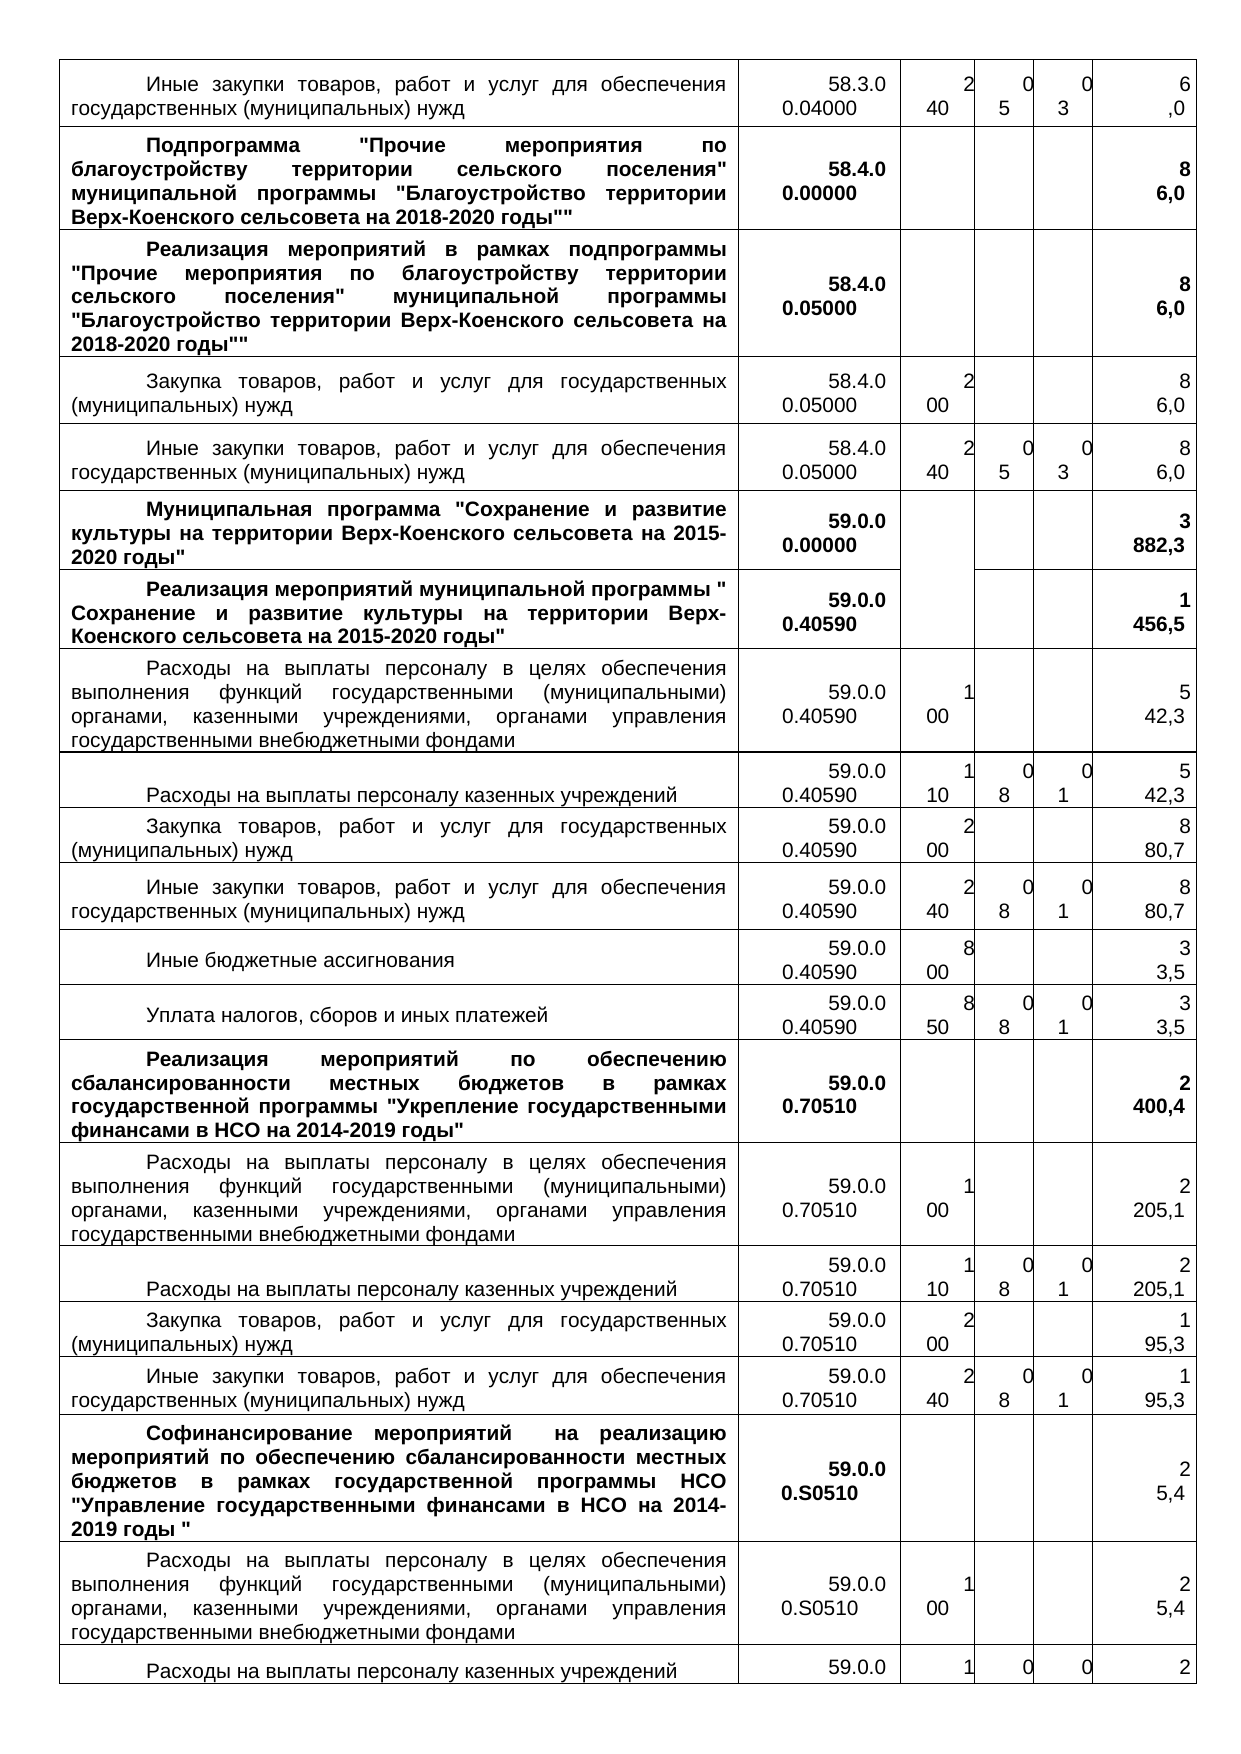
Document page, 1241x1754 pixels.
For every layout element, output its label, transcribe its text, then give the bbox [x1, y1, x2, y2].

table_cell Уплата налогов, сборов и иных платежей [60, 985, 738, 1039]
table_cell 240 [901, 1357, 974, 1413]
table_cell 542,3 [1093, 649, 1196, 751]
table_cell 25,4 [1093, 1415, 1196, 1541]
table_cell 86,0 [1093, 230, 1196, 356]
table_cell Реализация мероприятий в рамках подпрограммы "Прочие мероприятия по благоустройству территории сельского поселения" муниципальной программы "Благоустройство территории Верх-Коенского сельсовета на 2018-2020 годы"" [60, 230, 738, 356]
table_cell Иные закупки товаров, работ и услуг для обеспечения государственных (муниципальных) нужд [60, 1357, 738, 1413]
table_cell 59.0.00.S0510 [739, 1645, 900, 1683]
table_cell 59.0.00.40590 [739, 570, 900, 648]
table_cell 05 [975, 60, 1033, 126]
table_cell [901, 1040, 974, 1142]
table_cell 880,7 [1093, 863, 1196, 929]
table_cell 86,0 [1093, 424, 1196, 490]
table_cell 542,3 [1093, 753, 1196, 807]
table_cell [975, 357, 1033, 423]
table_cell [1034, 649, 1092, 751]
table_cell [975, 1040, 1033, 1142]
table_cell 850 [901, 985, 974, 1039]
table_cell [60, 1645, 738, 1683]
table_cell [901, 230, 974, 356]
table_cell 195,3 [1093, 1302, 1196, 1356]
table_cell 59.0.00.70510 [739, 1143, 900, 1245]
table_cell 58.4.00.05000 [739, 357, 900, 423]
table_cell 3 882,3 [1093, 491, 1196, 569]
table_cell [1034, 808, 1092, 862]
table_cell [1034, 230, 1092, 356]
table_cell [975, 230, 1033, 356]
table_cell 08 [975, 1357, 1033, 1413]
table_cell [1034, 1302, 1092, 1356]
table_cell 200 [901, 357, 974, 423]
table_cell Иные бюджетные ассигнования [60, 930, 738, 984]
table_cell 01 [1034, 1246, 1092, 1301]
table_cell 1 456,5 [1093, 570, 1196, 648]
table_cell 05 [975, 424, 1033, 490]
table_cell 59.0.00.70510 [739, 1357, 900, 1413]
table_cell [1034, 1040, 1092, 1142]
table_cell 800 [901, 930, 974, 984]
table_cell 25,4 [1093, 1542, 1196, 1644]
table_cell 59.0.00.70510 [739, 1246, 900, 1301]
table_cell 58.4.00.05000 [739, 230, 900, 356]
table_cell [1034, 491, 1092, 569]
table_cell 200 [901, 1302, 974, 1356]
table_cell Закупка товаров, работ и услуг для государственных (муниципальных) нужд [60, 357, 738, 423]
table_cell 08 [975, 1645, 1033, 1683]
table_cell 880,7 [1093, 808, 1196, 862]
table_cell 86,0 [1093, 127, 1196, 229]
table_cell [1034, 930, 1092, 984]
table_cell 01 [1034, 753, 1092, 807]
table_cell 59.0.00.S0510 [739, 1415, 900, 1541]
table_cell 240 [901, 424, 974, 490]
table_cell [1034, 127, 1092, 229]
table_cell 240 [901, 60, 974, 126]
table_cell 01 [1034, 1645, 1092, 1683]
table_cell Закупка товаров, работ и услуг для государственных (муниципальных) нужд [60, 1302, 738, 1356]
table_cell 01 [1034, 863, 1092, 929]
table_cell 59.0.00.40590 [739, 930, 900, 984]
table_cell 200 [901, 808, 974, 862]
table_cell [975, 1542, 1033, 1644]
table_cell 240 [901, 863, 974, 929]
table_cell [975, 1302, 1033, 1356]
table_cell [1034, 1415, 1092, 1541]
table_cell Расходы на выплаты персоналу казенных учреждений [60, 753, 738, 807]
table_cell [60, 1542, 738, 1644]
table_cell 08 [975, 985, 1033, 1039]
table_cell 59.0.00.40590 [739, 808, 900, 862]
table_cell 2 400,4 [1093, 1040, 1196, 1142]
table_cell [1034, 1143, 1092, 1245]
table_cell [1034, 357, 1092, 423]
table_cell [975, 649, 1033, 751]
table_cell [901, 491, 974, 569]
table_cell [1034, 1542, 1092, 1644]
table_cell 2 205,1 [1093, 1143, 1196, 1245]
table_cell 2 205,1 [1093, 1246, 1196, 1301]
table_cell 100 [901, 1542, 974, 1644]
table_cell 59.0.00.40590 [739, 863, 900, 929]
table_cell 6,0 [1093, 60, 1196, 126]
table_cell 59.0.00.00000 [739, 491, 900, 569]
table_cell Подпрограмма "Прочие мероприятия по благоустройству территории сельского поселения" муниципальной программы "Благоустройство территории Верх-Коенского сельсовета на 2018-2020 годы"" [60, 127, 738, 229]
table_cell 59.0.00.S0510 [739, 1542, 900, 1644]
table_cell 25,4 [1093, 1645, 1196, 1683]
table_cell 59.0.00.40590 [739, 649, 900, 751]
table_cell 33,5 [1093, 985, 1196, 1039]
table_cell 08 [975, 863, 1033, 929]
table_cell Иные закупки товаров, работ и услуг для обеспечения государственных (муниципальных) нужд [60, 424, 738, 490]
table_cell 110 [901, 753, 974, 807]
table_cell 195,3 [1093, 1357, 1196, 1413]
table_cell 03 [1034, 60, 1092, 126]
table_cell [975, 127, 1033, 229]
table_cell Иные закупки товаров, работ и услуг для обеспечения государственных (муниципальных) нужд [60, 60, 738, 126]
table_cell [975, 1143, 1033, 1245]
table_cell 58.4.00.05000 [739, 424, 900, 490]
table_cell 110 [901, 1645, 974, 1683]
table_cell 08 [975, 1246, 1033, 1301]
table_cell Закупка товаров, работ и услуг для государственных (муниципальных) нужд [60, 808, 738, 862]
table_cell Муниципальная программа "Сохранение и развитие культуры на территории Верх-Коенского сельсовета на 2015-2020 годы" [60, 491, 738, 569]
table_cell 59.0.00.40590 [739, 753, 900, 807]
table_cell 100 [901, 649, 974, 751]
table_cell 03 [1034, 424, 1092, 490]
table_cell [975, 491, 1033, 569]
table_cell Реализация мероприятий муниципальной программы " Сохранение и развитие культуры на территории Верх-Коенского сельсовета на 2015-2020 годы" [60, 570, 738, 648]
table_cell Софинансирование мероприятий на реализацию мероприятий по обеспечению сбалансированности местных бюджетов в рамках государственной программы НСО "Управление государственными финансами в НСО на 2014-2019 годы " [60, 1415, 738, 1541]
table_cell 59.0.00.40590 [739, 985, 900, 1039]
table_cell 59.0.00.70510 [739, 1302, 900, 1356]
table_cell Иные закупки товаров, работ и услуг для обеспечения государственных (муниципальных) нужд [60, 863, 738, 929]
table_cell [1034, 570, 1092, 648]
table_cell [901, 1415, 974, 1541]
table_cell 58.4.00.00000 [739, 127, 900, 229]
table_cell [975, 570, 1033, 648]
table_cell 08 [975, 753, 1033, 807]
table_cell Реализация мероприятий по обеспечению сбалансированности местных бюджетов в рамках государственной программы "Укрепление государственными финансами в НСО на 2014-2019 годы" [60, 1040, 738, 1142]
table_cell 100 [901, 1143, 974, 1245]
table_cell 59.0.00.70510 [739, 1040, 900, 1142]
table_cell [975, 1415, 1033, 1541]
table_cell 110 [901, 1246, 974, 1301]
table_cell 58.3.00.04000 [739, 60, 900, 126]
table_cell [975, 930, 1033, 984]
table_cell [975, 808, 1033, 862]
table_cell 86,0 [1093, 357, 1196, 423]
table_cell [901, 569, 974, 648]
table_cell Расходы на выплаты персоналу казенных учреждений [60, 1246, 738, 1301]
table_cell 01 [1034, 985, 1092, 1039]
table_cell 33,5 [1093, 930, 1196, 984]
table_cell [901, 127, 974, 229]
table_cell 01 [1034, 1357, 1092, 1413]
